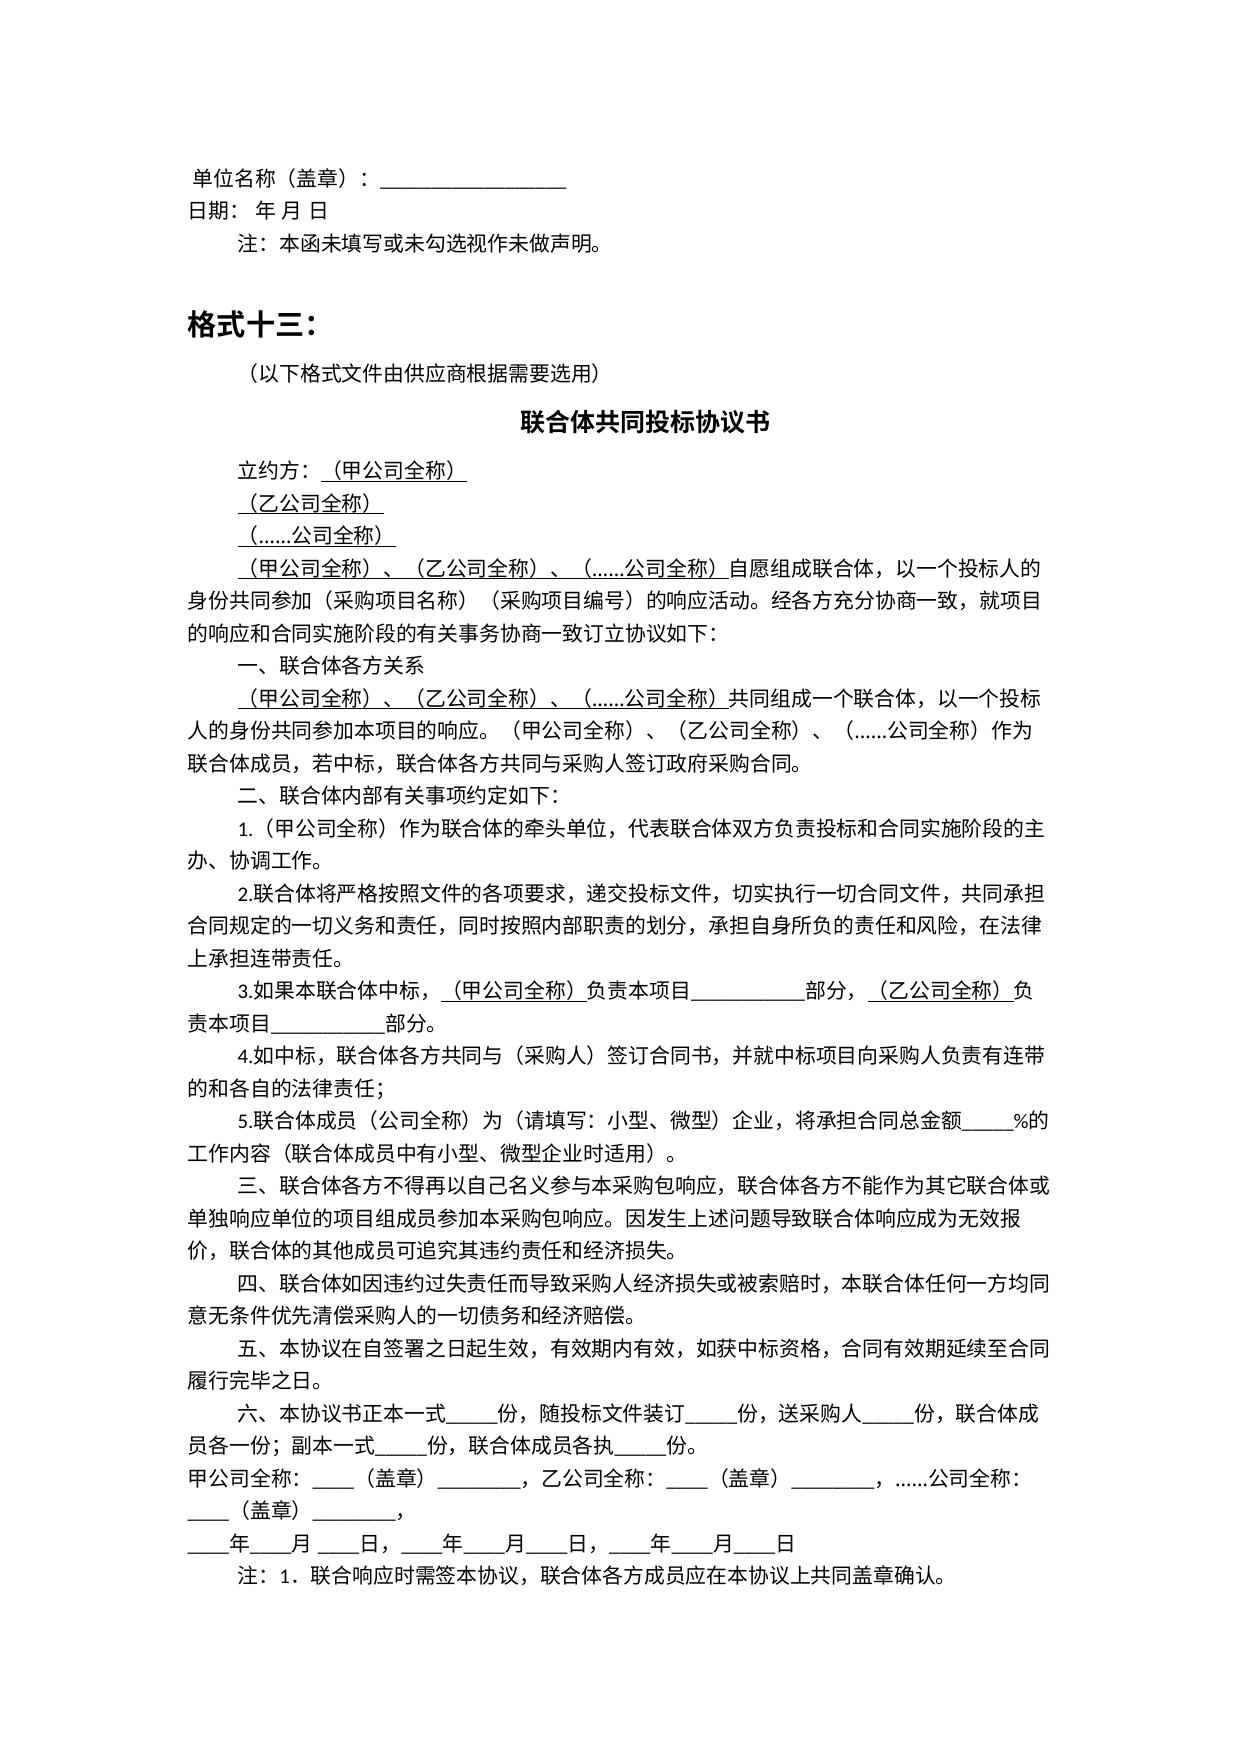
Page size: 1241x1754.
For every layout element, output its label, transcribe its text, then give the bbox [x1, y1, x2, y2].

text ____年____月 ____日，____年____月____日，____年____月____日 [187, 1527, 1053, 1559]
text 2.联合体将严格按照文件的各项要求，递交投标文件，切实执行一切合同文件，共同承担合同规定的一切义务和责任，同时按照内部职责的划分，承担自身所负的责任和风险，在法律上承担连带责任。 [187, 877, 1053, 974]
text 立约方：（甲公司全称） [187, 454, 1053, 487]
text 三、联合体各方不得再以自己名义参与本采购包响应，联合体各方不能作为其它联合体或单独响应单位的项目组成员参加本采购包响应。因发生上述问题导致联合体响应成为无效报价，联合体的其他成员可追究其违约责任和经济损失。 [187, 1169, 1053, 1267]
text 1.（甲公司全称）作为联合体的牵头单位，代表联合体双方负责投标和合同实施阶段的主办、协调工作。 [187, 812, 1053, 877]
text 五、本协议在自签署之日起生效，有效期内有效，如获中标资格，合同有效期延续至合同履行完毕之日。 [187, 1332, 1053, 1397]
text （甲公司全称）、（乙公司全称）、（……公司全称）共同组成一个联合体，以一个投标人的身份共同参加本项目的响应。（甲公司全称）、（乙公司全称）、（……公司全称）作为联合体成员，若中标，联合体各方共同与采购人签订政府采购合同。 [187, 682, 1053, 779]
text 日期： 年 月 日 [187, 194, 1053, 227]
text 六、本协议书正本一式_____份，随投标文件装订_____份，送采购人_____份，联合体成员各一份；副本一式_____份，联合体成员各执_____份。 [187, 1397, 1053, 1462]
text 二、联合体内部有关事项约定如下： [187, 779, 1053, 812]
text （乙公司全称） [187, 487, 1053, 519]
text 格式十三： [187, 292, 1053, 357]
text （以下格式文件由供应商根据需要选用） [187, 357, 1053, 389]
text 联合体共同投标协议书 [187, 389, 1053, 454]
text 5.联合体成员（公司全称）为（请填写：小型、微型）企业，将承担合同总金额_____%的工作内容（联合体成员中有小型、微型企业时适用）。 [187, 1104, 1053, 1169]
text 甲公司全称：____（盖章）________，乙公司全称：____（盖章）________，……公司全称：____（盖章）________， [187, 1462, 1053, 1527]
text （甲公司全称）、（乙公司全称）、（……公司全称）自愿组成联合体，以一个投标人的身份共同参加（采购项目名称）（采购项目编号）的响应活动。经各方充分协商一致，就项目的响应和合同实施阶段的有关事务协商一致订立协议如下： [187, 552, 1053, 649]
text 注：本函未填写或未勾选视作未做声明。 [187, 227, 1053, 259]
text 一、联合体各方关系 [187, 649, 1053, 682]
text 单位名称（盖章）：__________________ [187, 162, 1053, 194]
text 注：1．联合响应时需签本协议，联合体各方成员应在本协议上共同盖章确认。 [187, 1559, 1053, 1592]
text 3.如果本联合体中标，（甲公司全称）负责本项目___________部分，（乙公司全称）负责本项目___________部分。 [187, 974, 1053, 1039]
text （……公司全称） [187, 519, 1053, 552]
text 4.如中标，联合体各方共同与（采购人）签订合同书，并就中标项目向采购人负责有连带的和各自的法律责任； [187, 1039, 1053, 1104]
text 四、联合体如因违约过失责任而导致采购人经济损失或被索赔时，本联合体任何一方均同意无条件优先清偿采购人的一切债务和经济赔偿。 [187, 1267, 1053, 1332]
